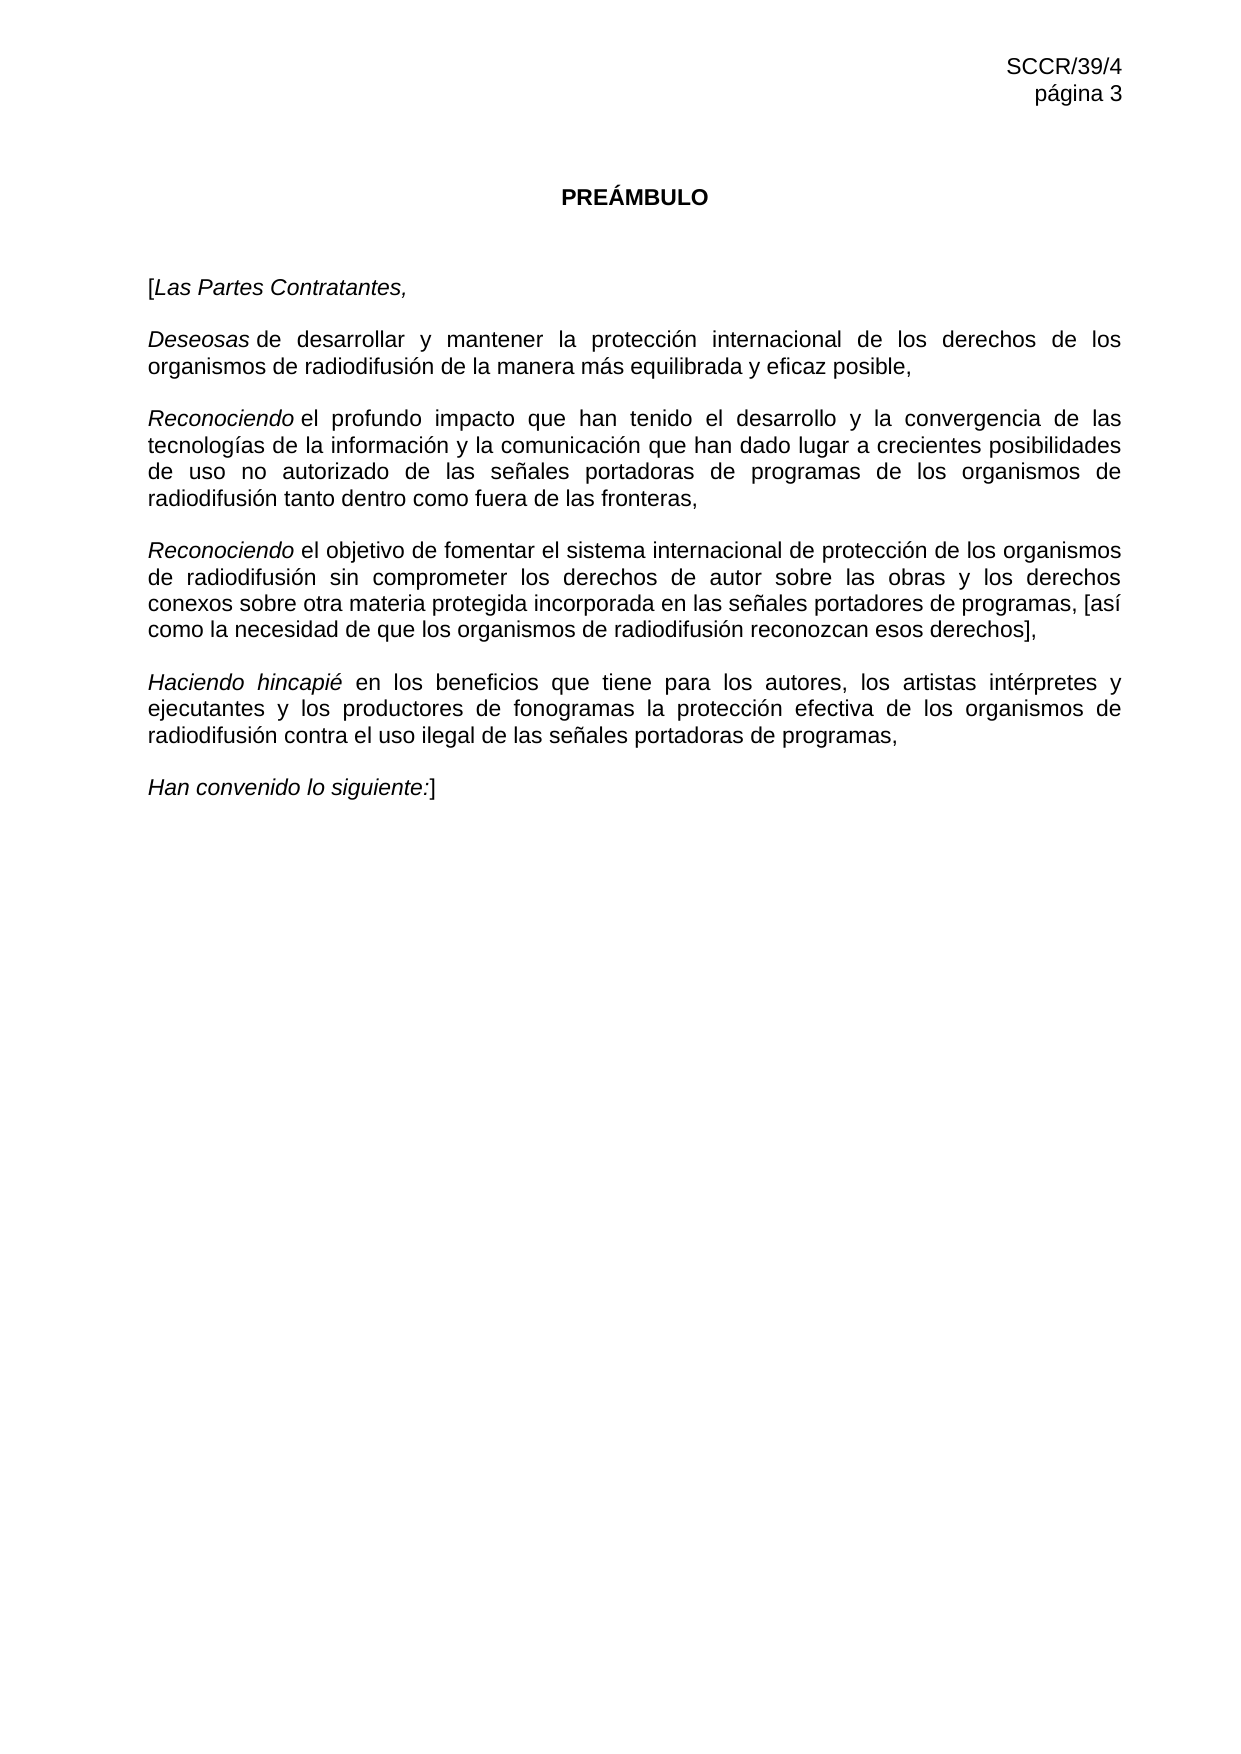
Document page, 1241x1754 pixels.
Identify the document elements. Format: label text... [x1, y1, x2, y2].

text Reconociendo el profundo impacto que han tenido el desarrollo y la convergencia de las tecnologías de la información y la comunicación que han dado lugar a crecientes posibilidades de uso no autorizado de las señales portadoras de programas de los organismos de radiodifusión tanto dentro como fuera de las fronteras, [148, 405, 1122, 511]
text Reconociendo el objetivo de fomentar el sistema internacional de protección de los organismos de radiodifusión sin comprometer los derechos de autor sobre las obras y los derechos conexos sobre otra materia protegida incorporada en las señales portadores de programas, [así como la necesidad de que los organismos de radiodifusión reconozcan esos derechos], [148, 537, 1122, 643]
text [Las Partes Contratantes, [148, 274, 1122, 300]
subtitle PREÁMBULO [148, 183, 1122, 210]
text Haciendo hincapié en los beneficios que tiene para los autores, los artistas intérpretes y ejecutantes y los productores de fonogramas la protección efectiva de los organismos de radiodifusión contra el uso ilegal de las señales portadoras de programas, [148, 669, 1122, 748]
text Han convenido lo siguiente:] [148, 774, 1122, 801]
text Deseosas de desarrollar y mantener la protección internacional de los derechos de los organismos de radiodifusión de la manera más equilibrada y eficaz posible, [148, 326, 1122, 379]
